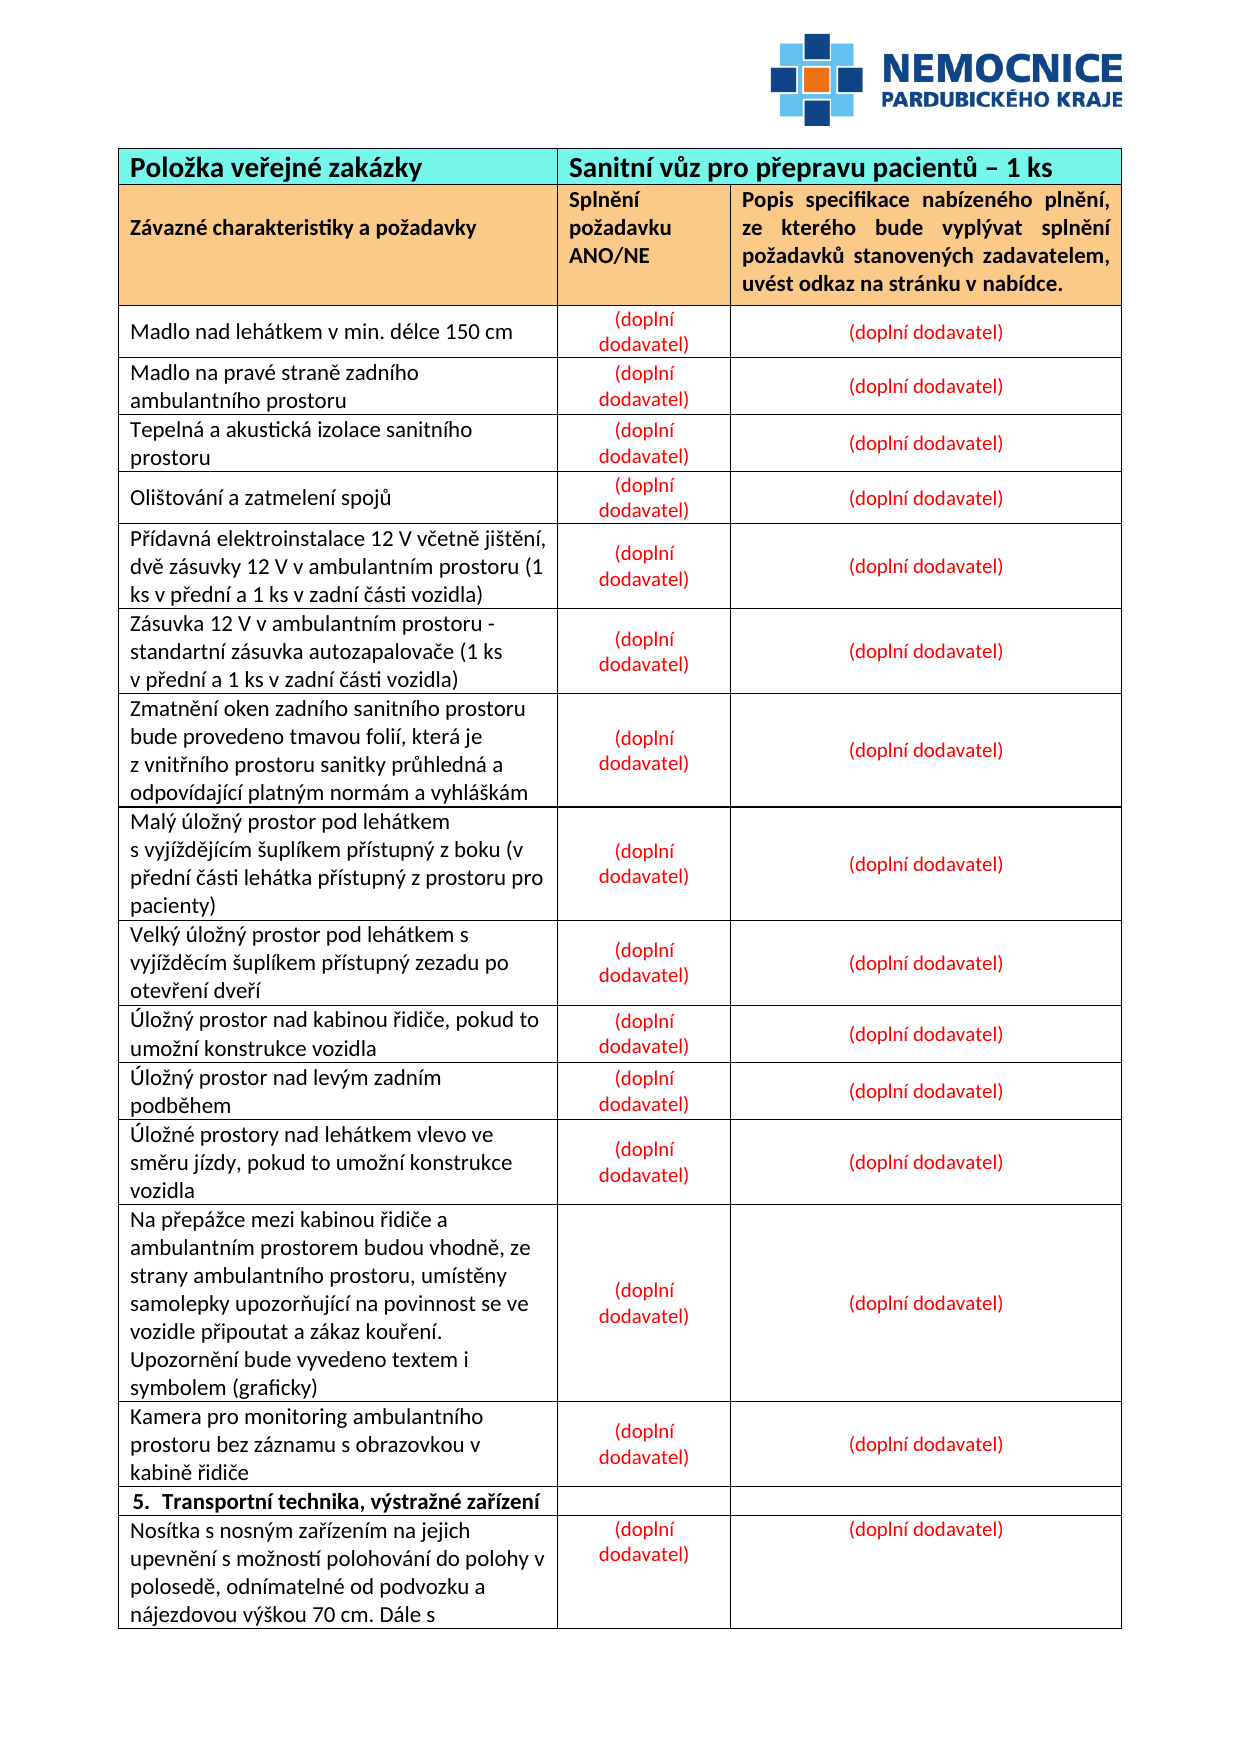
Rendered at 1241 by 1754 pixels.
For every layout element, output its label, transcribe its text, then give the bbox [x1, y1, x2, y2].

table_cell (doplní dodavatel) [731, 1402, 1121, 1486]
table_cell Zásuvka 12 V v ambulantním prostoru -standartní zásuvka autozapalovače (1 ks v přední a 1 ks v zadní části vozidla) [119, 609, 557, 693]
table_cell (doplní dodavatel) [558, 415, 730, 471]
table_cell Velký úložný prostor pod lehátkem s vyjížděcím šuplíkem přístupný zezadu po otevření dveří [119, 921, 557, 1004]
table_cell Zmatnění oken zadního sanitního prostoru bude provedeno tmavou folií, která je z vnitřního prostoru sanitky průhledná a odpovídající platným normám a vyhláškám [119, 694, 557, 806]
table_cell [558, 1487, 730, 1515]
table_cell (doplní dodavatel) [731, 415, 1121, 471]
table_cell (doplní dodavatel) [558, 1006, 730, 1062]
table_cell Olištování a zatmelení spojů [119, 472, 557, 523]
table_cell Úložný prostor nad kabinou řidiče, pokud to umožní konstrukce vozidla [119, 1006, 557, 1062]
table_cell (doplní dodavatel) [731, 1120, 1121, 1204]
table_cell (doplní dodavatel) [558, 609, 730, 693]
table_cell (doplní dodavatel) [558, 1063, 730, 1119]
table_cell (doplní dodavatel) [731, 1063, 1121, 1119]
table_cell (doplní dodavatel) [731, 921, 1121, 1004]
table_cell Madlo nad lehátkem v min. délce 150 cm [119, 306, 557, 357]
table_header Položka veřejné zakázky [119, 149, 557, 184]
table_cell (doplní dodavatel) [558, 306, 730, 357]
table_cell (doplní dodavatel) [731, 609, 1121, 693]
table_cell (doplní dodavatel) [731, 472, 1121, 523]
table_cell 5. Transportní technika, výstražné zařízení [119, 1487, 557, 1515]
table_cell Popis specifikace nabízeného plnění, ze kterého bude vyplývat splnění požadavků stanovených zadavatelem, uvést odkaz na stránku v nabídce. [731, 185, 1121, 305]
table_cell Úložné prostory nad lehátkem vlevo ve směru jízdy, pokud to umožní konstrukce vozidla [119, 1120, 557, 1204]
table_cell (doplní dodavatel) [731, 1516, 1121, 1628]
table_cell Přídavná elektroinstalace 12 V včetně jištění, dvě zásuvky 12 V v ambulantním prostoru (1 ks v přední a 1 ks v zadní části vozidla) [119, 524, 557, 608]
table_cell Kamera pro monitoring ambulantního prostoru bez záznamu s obrazovkou v kabině řidiče [119, 1402, 557, 1486]
table_cell Tepelná a akustická izolace sanitního prostoru [119, 415, 557, 471]
table_cell (doplní dodavatel) [558, 1402, 730, 1486]
table_cell (doplní dodavatel) [558, 358, 730, 414]
table_cell (doplní dodavatel) [731, 306, 1121, 357]
table_cell (doplní dodavatel) [731, 808, 1121, 919]
table_cell (doplní dodavatel) [731, 1006, 1121, 1062]
table_cell (doplní dodavatel) [558, 472, 730, 523]
table_cell Splnění požadavku ANO/NE [558, 185, 730, 305]
table_cell Závazné charakteristiky a požadavky [119, 185, 557, 305]
table_cell Malý úložný prostor pod lehátkem s vyjíždějícím šuplíkem přístupný z boku (v přední části lehátka přístupný z prostoru pro pacienty) [119, 808, 557, 919]
table_cell (doplní dodavatel) [558, 694, 730, 806]
table_cell (doplní dodavatel) [558, 1205, 730, 1401]
table_cell (doplní dodavatel) [731, 694, 1121, 806]
table_cell Úložný prostor nad levým zadním podběhem [119, 1063, 557, 1119]
table_cell Na přepážce mezi kabinou řidiče a ambulantním prostorem budou vhodně, ze strany ambulantního prostoru, umístěny samolepky upozorňující na povinnost se ve vozidle připoutat a zákaz kouření. Upozornění bude vyvedeno textem i symbolem (graficky) [119, 1205, 557, 1401]
table_cell (doplní dodavatel) [558, 1516, 730, 1628]
table_cell (doplní dodavatel) [731, 358, 1121, 414]
table_cell (doplní dodavatel) [558, 808, 730, 919]
table_cell Madlo na pravé straně zadního ambulantního prostoru [119, 358, 557, 414]
table_cell (doplní dodavatel) [731, 1205, 1121, 1401]
picture [769, 32, 1123, 127]
table_cell (doplní dodavatel) [558, 921, 730, 1004]
table_cell (doplní dodavatel) [558, 1120, 730, 1204]
table_cell [731, 1487, 1121, 1515]
table_cell (doplní dodavatel) [731, 524, 1121, 608]
table_header Sanitní vůz pro přepravu pacientů – 1 ks [558, 149, 1121, 184]
table_cell (doplní dodavatel) [558, 524, 730, 608]
